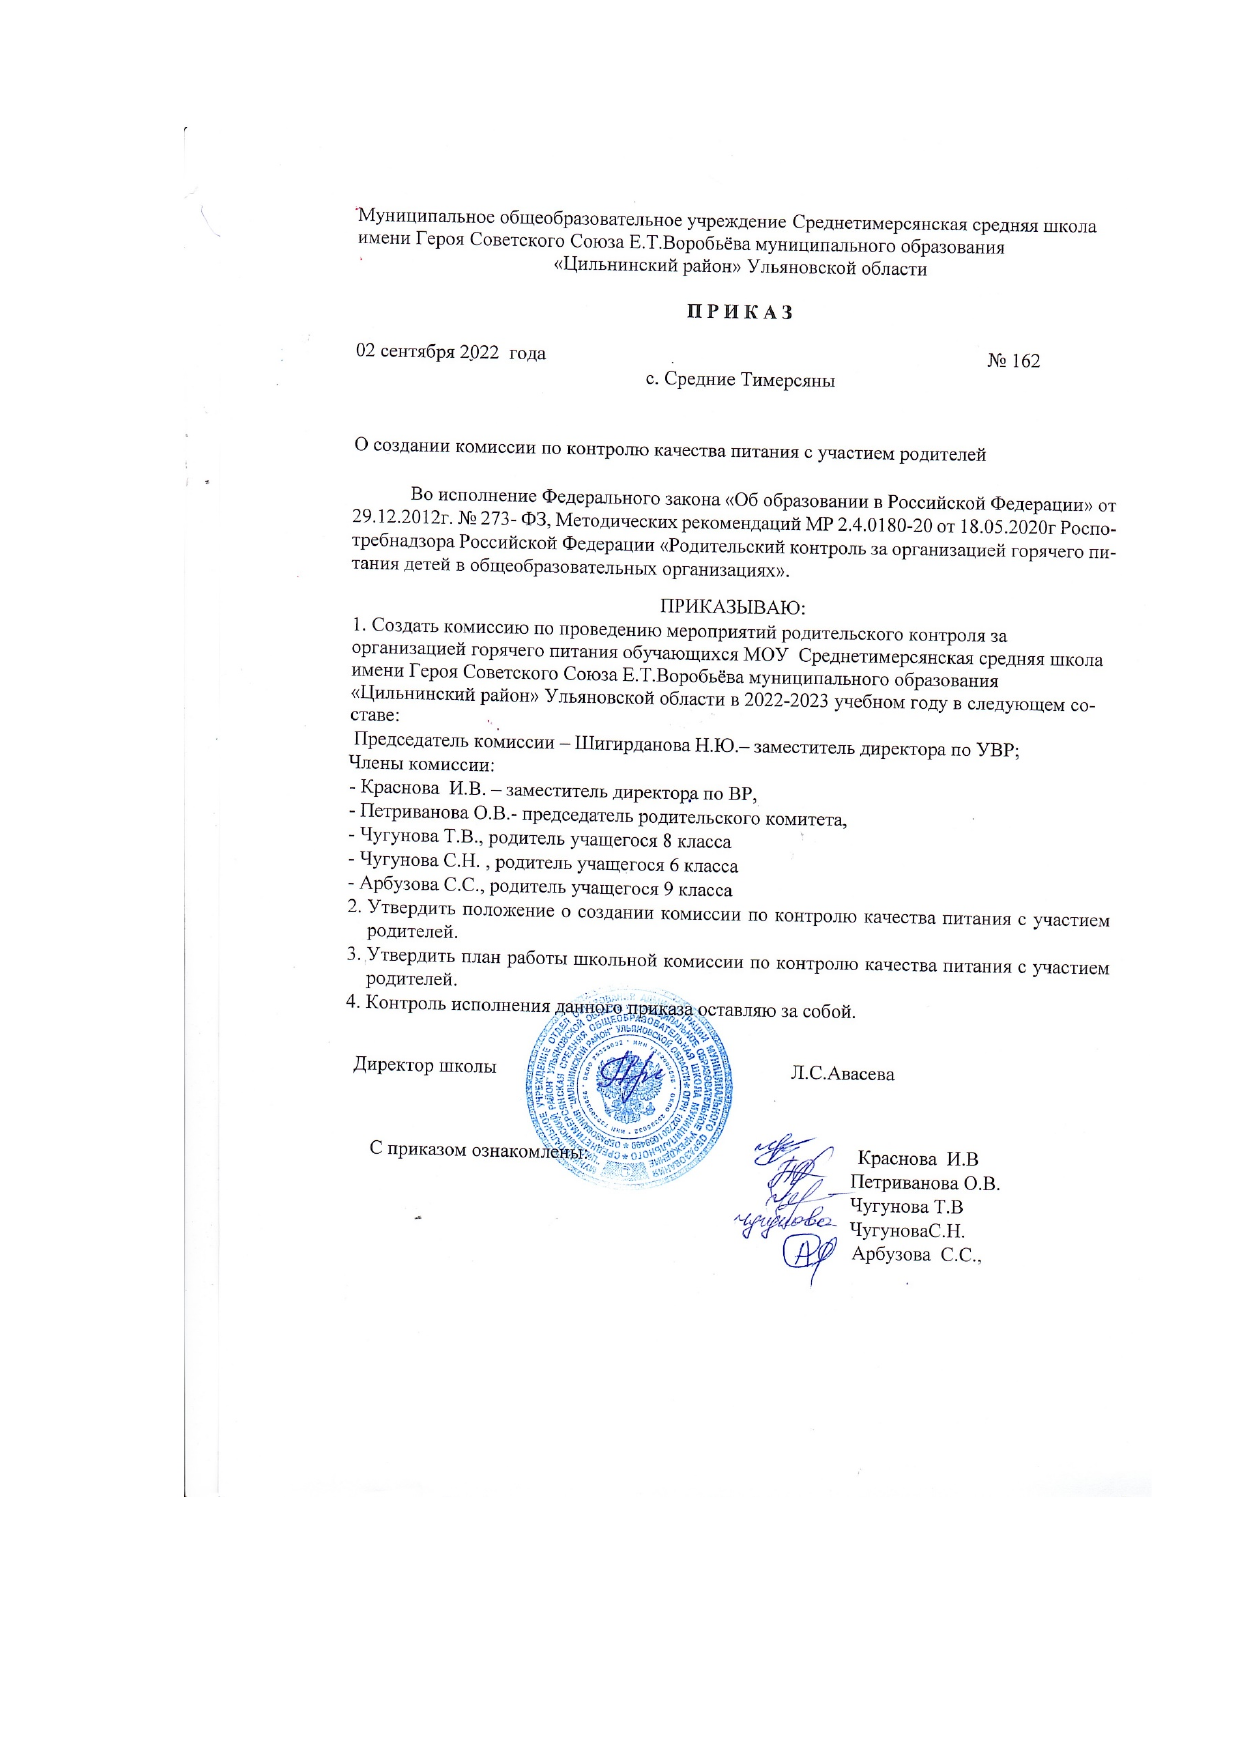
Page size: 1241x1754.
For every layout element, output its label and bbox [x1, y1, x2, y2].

picture [177, 118, 1152, 1497]
